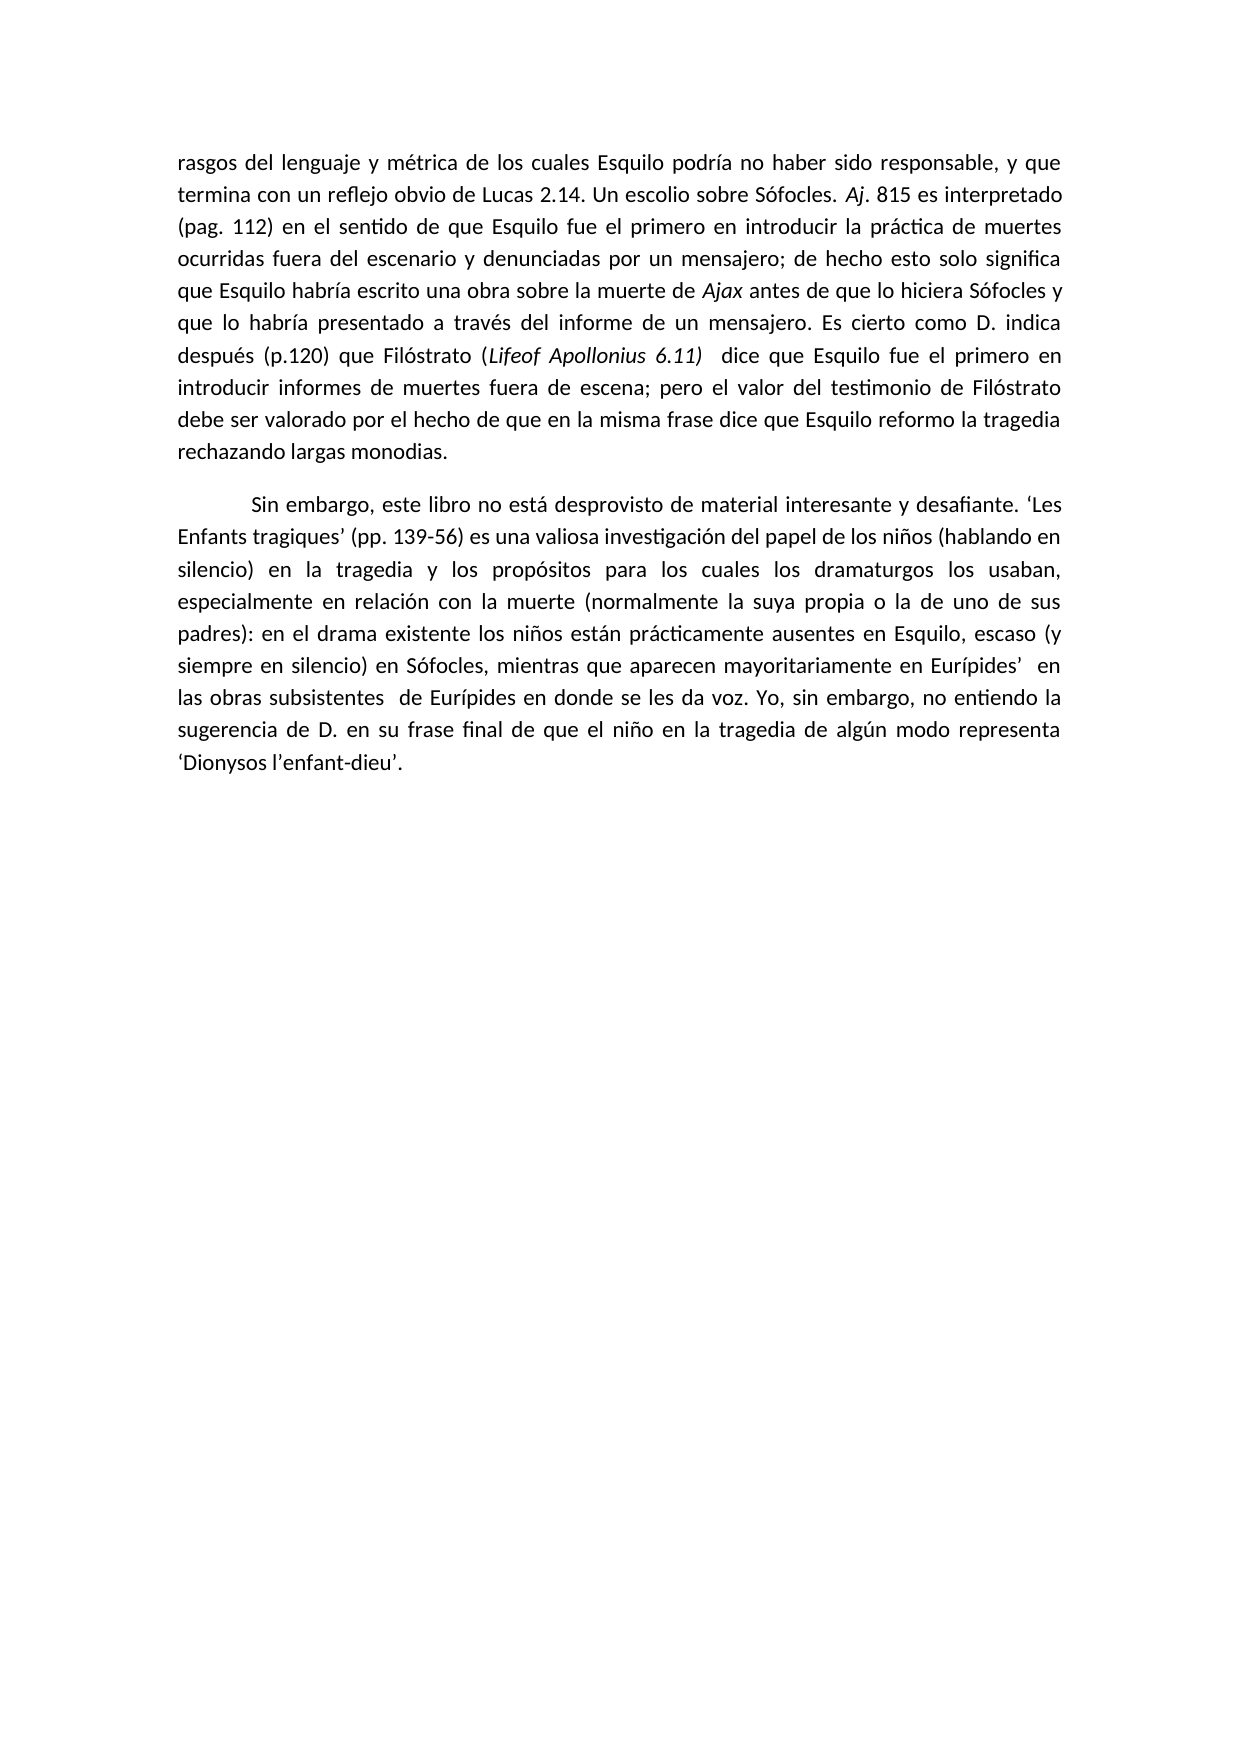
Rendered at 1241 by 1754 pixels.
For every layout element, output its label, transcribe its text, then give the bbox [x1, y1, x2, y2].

text Sin embargo, este libro no está desprovisto de material interesante y desafiante. ‘Les Enfants tragiques’ (pp. 139-56) es una valiosa investigación del papel de los niños (hablando en silencio) en la tragedia y los propósitos para los cuales los dramaturgos los usaban, especialmente en relación con la muerte (normalmente la suya propia o la de uno de sus padres): en el drama existente los niños están prácticamente ausentes en Esquilo, escaso (y siempre en silencio) en Sófocles, mientras que aparecen mayoritariamente en Eurípides’ en las obras subsistentes de Eurípides en donde se les da voz. Yo, sin embargo, no entiendo la sugerencia de D. en su frase final de que el niño en la tragedia de algún modo representa ‘Dionysos l’enfant-dieu’. [177, 490, 1063, 776]
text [177, 148, 1063, 465]
